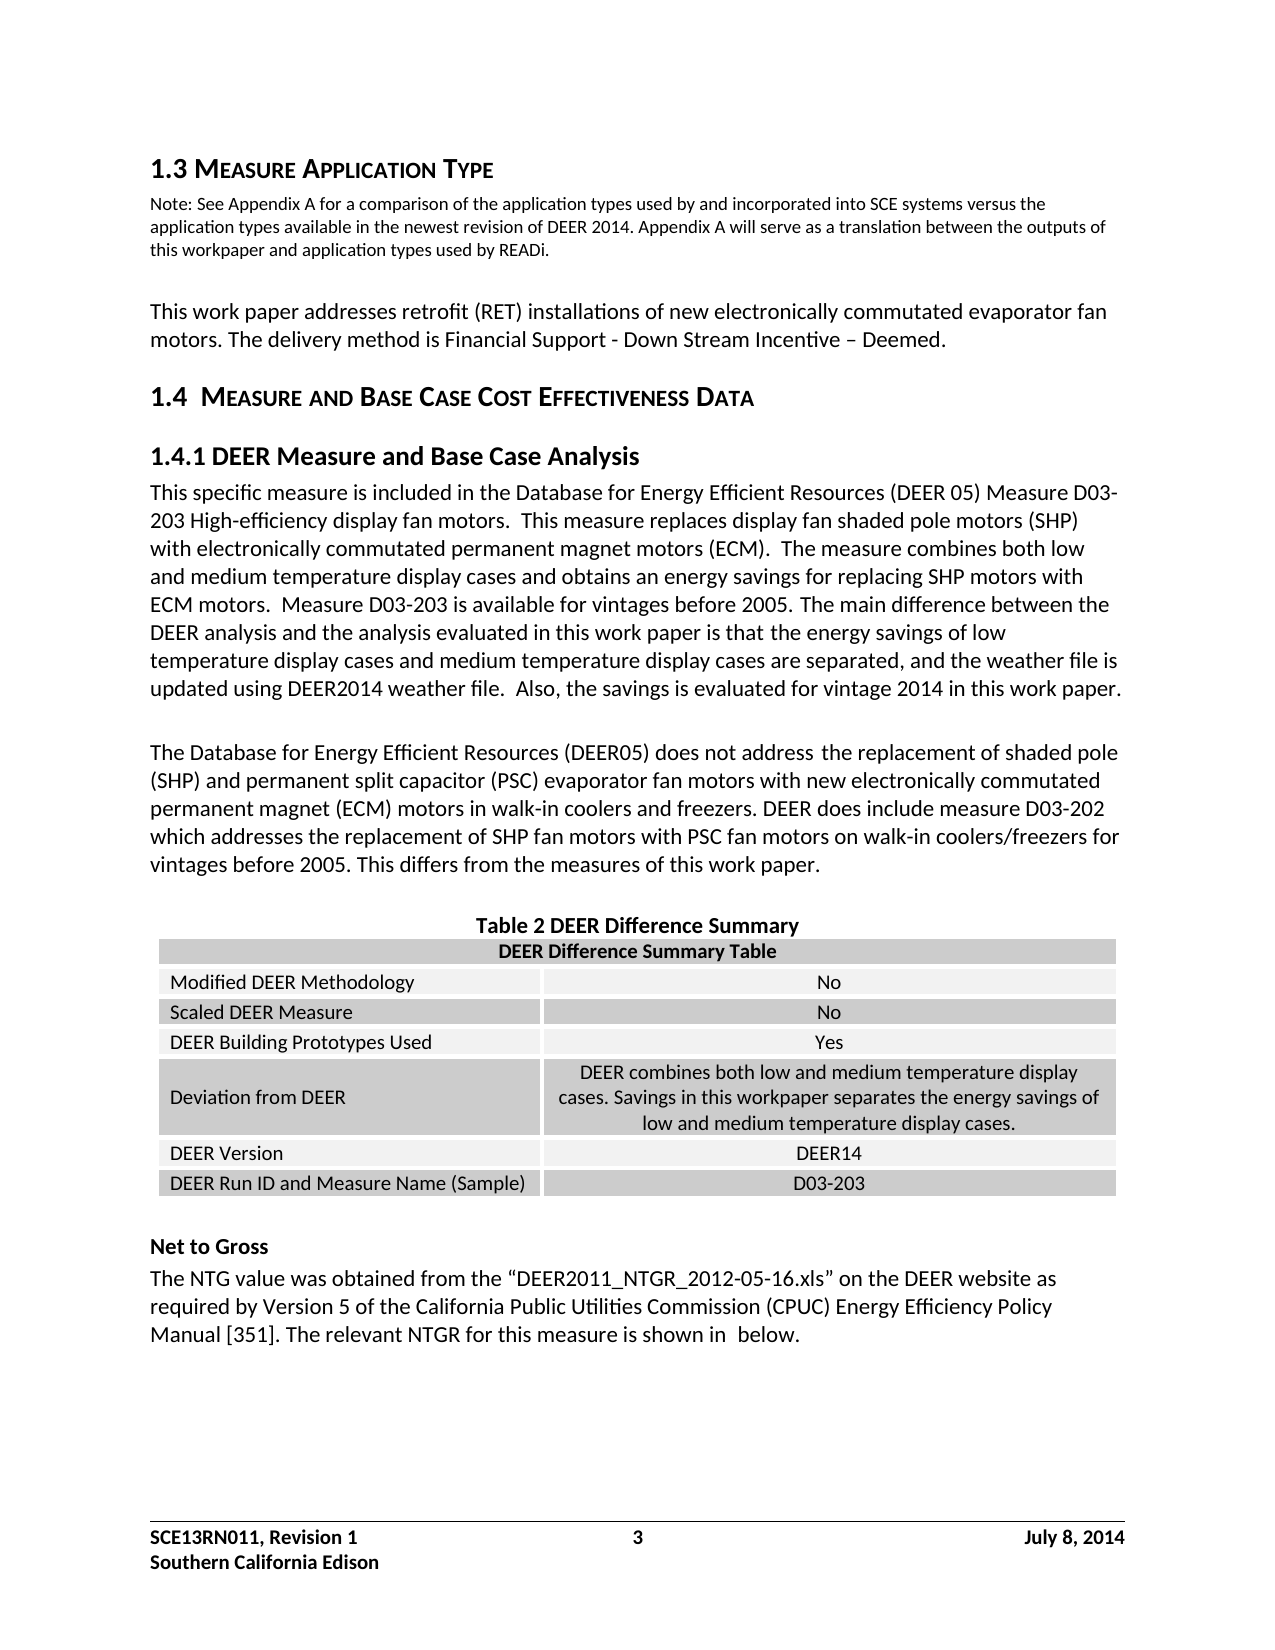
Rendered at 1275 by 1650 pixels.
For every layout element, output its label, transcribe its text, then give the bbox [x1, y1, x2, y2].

subtitle 1.4.1 DEER Measure and Base Case Analysis [150, 439, 1125, 472]
table_cell No [544, 969, 1116, 994]
table_cell Deviation from DEER [159, 1059, 540, 1135]
table_cell DEER combines both low and medium temperature display cases. Savings in this workpaper separates the energy savings of low and medium temperature display cases. [544, 1059, 1116, 1135]
subtitle 1.3 Measure Application Type [150, 150, 1125, 186]
table_cell DEER Version [159, 1140, 540, 1166]
subtitle 1.4 Measure and Base Case Cost Effectiveness Data [150, 378, 1125, 414]
table_cell DEER Run ID and Measure Name (Sample) [159, 1170, 540, 1196]
table_header DEER Difference Summary Table [159, 939, 1116, 964]
text The Database for Energy Efficient Resources (DEER05) does not address the replacement of shaded pole (SHP) and permanent split capacitor (PSC) evaporator fan motors with new electronically commutated permanent magnet (ECM) motors in walk-in coolers and freezers. DEER does include measure D03-202 which addresses the replacement of SHP fan motors with PSC fan motors on walk-in coolers/freezers for vintages before 2005. This differs from the measures of this work paper. [150, 738, 1125, 878]
text Note: See Appendix A for a comparison of the application types used by and incorporated into SCE systems versus the application types available in the newest revision of DEER 2014. Appendix A will serve as a translation between the outputs of this workpaper and application types used by READi. [150, 192, 1125, 261]
table_cell No [544, 999, 1116, 1024]
table_cell DEER14 [544, 1140, 1116, 1166]
table_cell Yes [544, 1029, 1116, 1054]
text This specific measure is included in the Database for Energy Efficient Resources (DEER 05) Measure D03-203 High-efficiency display fan motors. This measure replaces display fan shaded pole motors (SHP) with electronically commutated permanent magnet motors (ECM). The measure combines both low and medium temperature display cases and obtains an energy savings for replacing SHP motors with ECM motors. Measure D03-203 is available for vintages before 2005. The main difference between the DEER analysis and the analysis evaluated in this work paper is that the energy savings of low temperature display cases and medium temperature display cases are separated, and the weather file is updated using DEER2014 weather file. Also, the savings is evaluated for vintage 2014 in this work paper. [150, 478, 1125, 702]
table_cell Modified DEER Methodology [159, 969, 540, 994]
table_cell D03-203 [544, 1170, 1116, 1196]
text Table 2 DEER Difference Summary [150, 911, 1125, 939]
table_cell Scaled DEER Measure [159, 999, 540, 1024]
text The NTG value was obtained from the “DEER2011_NTGR_2012-05-16.xls” on the DEER website as required by Version 5 of the California Public Utilities Commission (CPUC) Energy Efficiency Policy Manual [351]. The relevant NTGR for this measure is shown in Table 3 below. [150, 1264, 1125, 1348]
table_cell DEER Building Prototypes Used [159, 1029, 540, 1054]
text This work paper addresses retrofit (RET) installations of new electronically commutated evaporator fan motors. The delivery method is Financial Support - Down Stream Incentive – Deemed. [150, 297, 1125, 353]
text Net to Gross [150, 1232, 1125, 1260]
